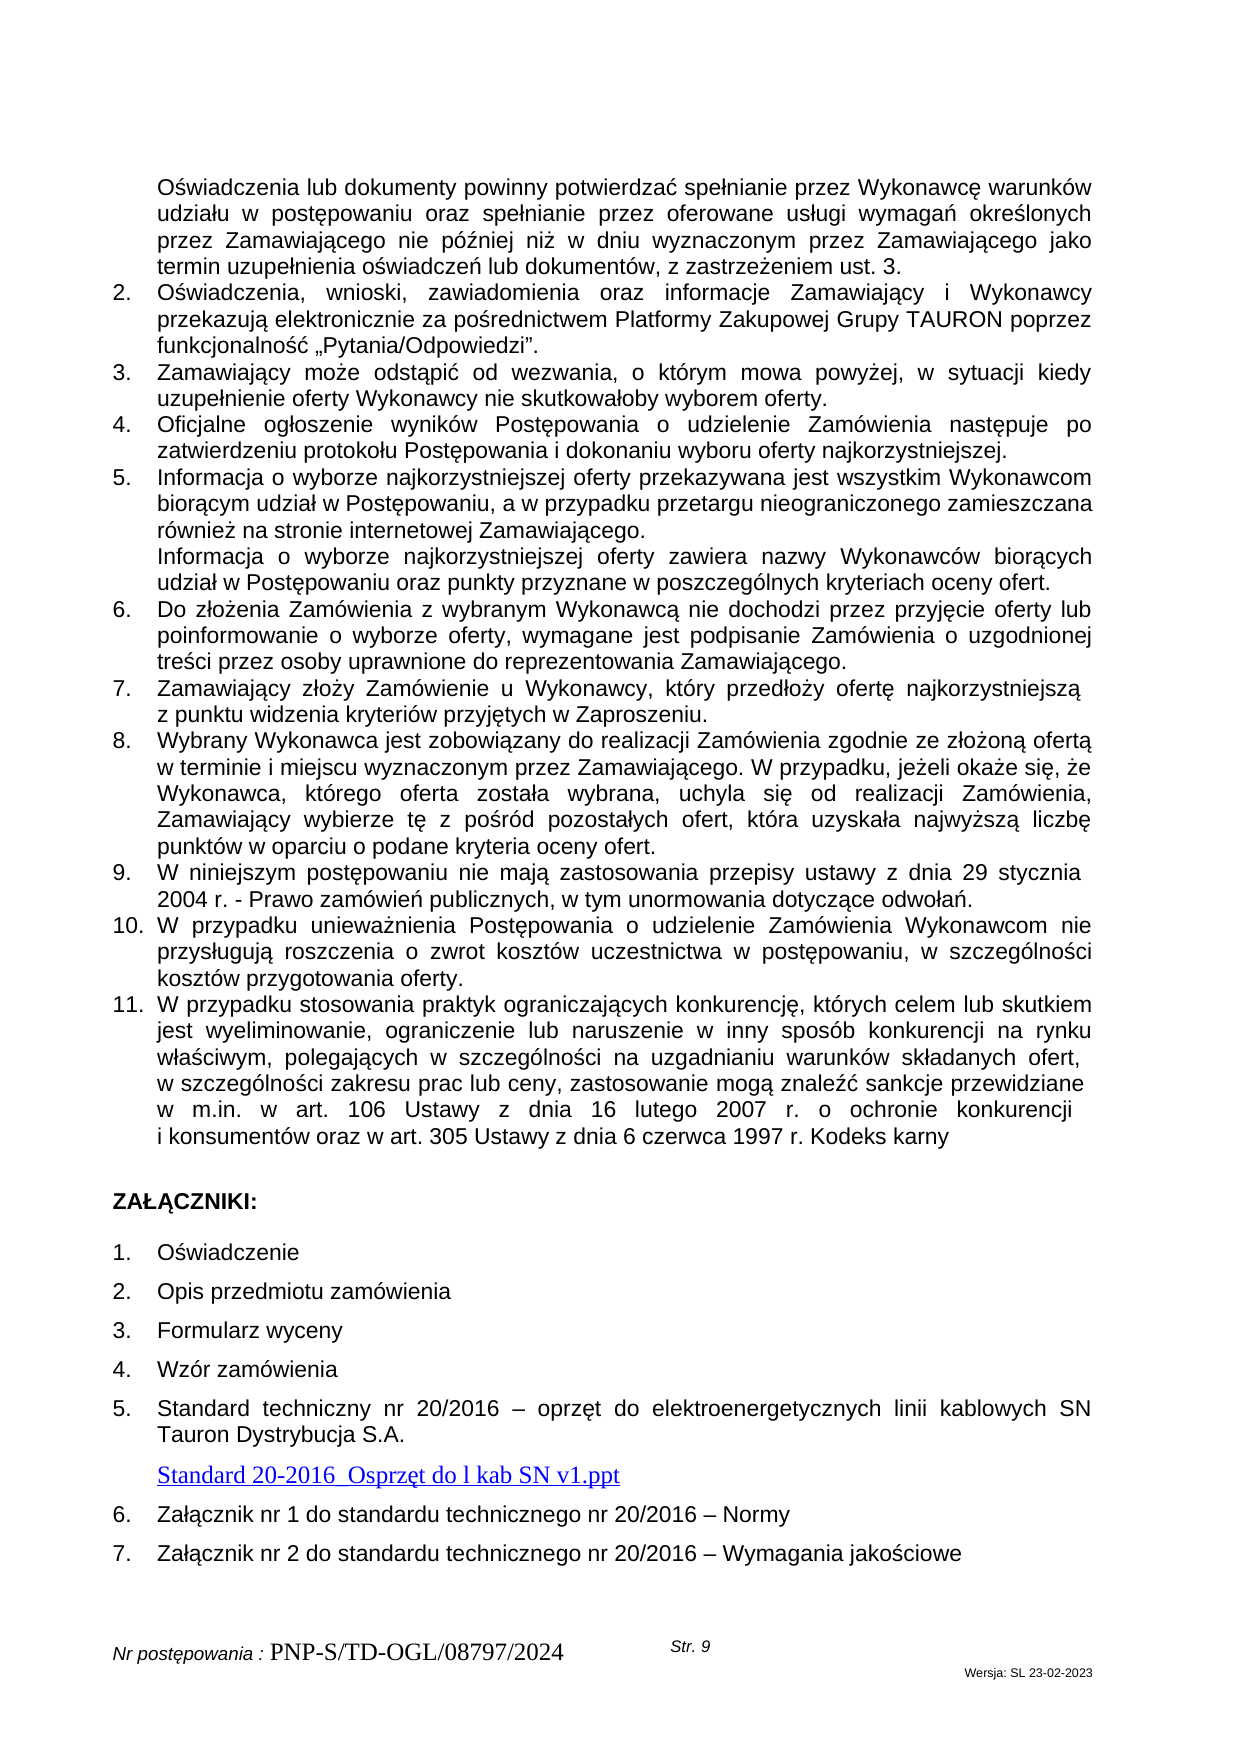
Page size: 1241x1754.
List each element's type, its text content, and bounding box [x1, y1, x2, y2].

list W przypadku stosowania praktyk ograniczających konkurencję, których celem lub skutkiem jest wyeliminowanie, ograniczenie lub naruszenie w inny sposób konkurencji na rynku właściwym, polegających w szczególności na uzgadnianiu warunków składanych ofert, w szczególności zakresu prac lub ceny, zastosowanie mogą znaleźć sankcje przewidziane w m.in. w art. 106 Ustawy z dnia 16 lutego 2007 r. o ochronie konkurencji i konsumentów oraz w art. 305 Ustawy z dnia 6 czerwca 1997 r. Kodeks karny [112, 991, 1093, 1149]
text Informacja o wyborze najkorzystniejszej oferty zawiera nazwy Wykonawców biorących udział w Postępowaniu oraz punkty przyznane w poszczególnych kryteriach oceny ofert. [157, 543, 1093, 596]
list W niniejszym postępowaniu nie mają zastosowania przepisy ustawy z dnia 29 stycznia 2004 r. - Prawo zamówień publicznych, w tym unormowania dotyczące odwołań. [112, 859, 1093, 912]
text Standard 20-2016_Osprzęt do l kab SN v1.ppt [157, 1460, 1093, 1489]
text Oświadczenia lub dokumenty powinny potwierdzać spełnianie przez Wykonawcę warunków udziału w postępowaniu oraz spełnianie przez oferowane usługi wymagań określonych przez Zamawiającego nie później niż w dniu wyznaczonym przez Zamawiającego jako termin uzupełnienia oświadczeń lub dokumentów, z zastrzeżeniem ust. 3. [157, 174, 1093, 279]
list Formularz wyceny [112, 1317, 1093, 1343]
list Informacja o wyborze najkorzystniejszej oferty przekazywana jest wszystkim Wykonawcom biorącym udział w Postępowaniu, a w przypadku przetargu nieograniczonego zamieszczana również na stronie internetowej Zamawiającego. [112, 464, 1093, 543]
list Oświadczenia, wnioski, zawiadomienia oraz informacje Zamawiający i Wykonawcy przekazują elektronicznie za pośrednictwem Platformy Zakupowej Grupy TAURON poprzez funkcjonalność „Pytania/Odpowiedzi”. [112, 279, 1093, 358]
list Oficjalne ogłoszenie wyników Postępowania o udzielenie Zamówienia następuje po zatwierdzeniu protokołu Postępowania i dokonaniu wyboru oferty najkorzystniejszej. [112, 411, 1093, 464]
list Oświadczenie [112, 1239, 1093, 1266]
list Wzór zamówienia [112, 1356, 1093, 1382]
list W przypadku unieważnienia Postępowania o udzielenie Zamówienia Wykonawcom nie przysługują roszczenia o zwrot kosztów uczestnictwa w postępowaniu, w szczególności kosztów przygotowania oferty. [112, 912, 1093, 991]
list Standard techniczny nr 20/2016 – oprzęt do elektroenergetycznych linii kablowych SN Tauron Dystrybucja S.A. [112, 1395, 1093, 1447]
list Opis przedmiotu zamówienia [112, 1278, 1093, 1304]
list Załącznik nr 2 do standardu technicznego nr 20/2016 – Wymagania jakościowe [112, 1540, 1093, 1566]
list Wybrany Wykonawca jest zobowiązany do realizacji Zamówienia zgodnie ze złożoną ofertą w terminie i miejscu wyznaczonym przez Zamawiającego. W przypadku, jeżeli okaże się, że Wykonawca, którego oferta została wybrana, uchyla się od realizacji Zamówienia, Zamawiający wybierze tę z pośród pozostałych ofert, która uzyskała najwyższą liczbę punktów w oparciu o podane kryteria oceny ofert. [112, 727, 1093, 859]
list Załącznik nr 1 do standardu technicznego nr 20/2016 – Normy [112, 1501, 1093, 1527]
list Zamawiający może odstąpić od wezwania, o którym mowa powyżej, w sytuacji kiedy uzupełnienie oferty Wykonawcy nie skutkowałoby wyborem oferty. [112, 358, 1093, 411]
list Zamawiający złoży Zamówienie u Wykonawcy, który przedłoży ofertę najkorzystniejszą z punktu widzenia kryteriów przyjętych w Zaproszeniu. [112, 675, 1093, 727]
list Do złożenia Zamówienia z wybranym Wykonawcą nie dochodzi przez przyjęcie oferty lub poinformowanie o wyborze oferty, wymagane jest podpisanie Zamówienia o uzgodnionej treści przez osoby uprawnione do reprezentowania Zamawiającego. [112, 596, 1093, 675]
subtitle ZAŁĄCZNIKI: [112, 1188, 1093, 1214]
